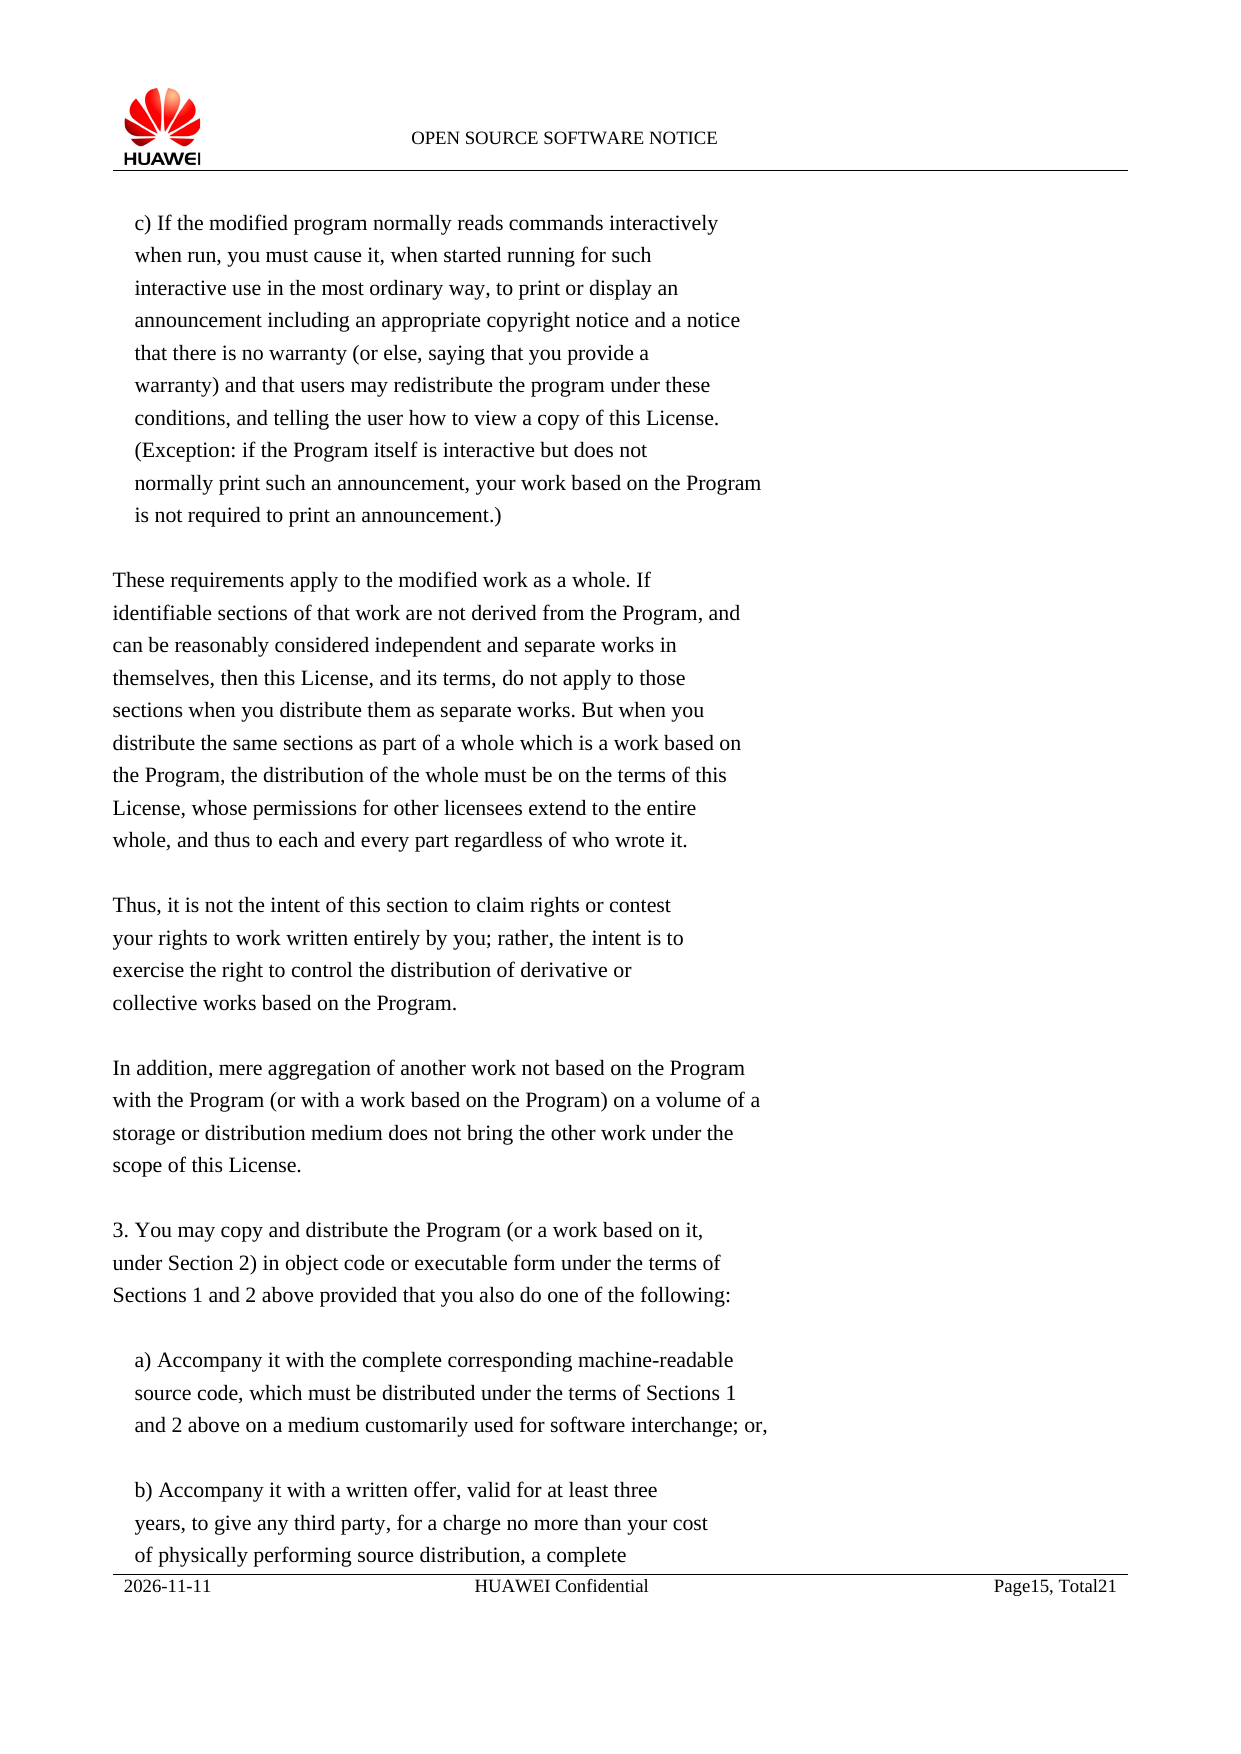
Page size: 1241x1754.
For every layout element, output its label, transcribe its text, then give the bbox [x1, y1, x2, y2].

text These requirements apply to the modified work as a whole. If [112, 564, 1128, 596]
text conditions, and telling the user how to view a copy of this License. [112, 401, 1128, 434]
text the Program, the distribution of the whole must be on the terms of this [112, 759, 1128, 791]
text a) Accompany it with the complete corresponding machine-readable [112, 1344, 1128, 1376]
text scope of this License. [112, 1149, 1128, 1181]
text is not required to print an announcement.) [112, 499, 1128, 531]
text under Section 2) in object code or executable form under the terms of [112, 1246, 1128, 1279]
text of physically performing source distribution, a complete [112, 1539, 1128, 1571]
text your rights to work written entirely by you; rather, the intent is to [112, 921, 1128, 954]
text 3. You may copy and distribute the Program (or a work based on it, [112, 1214, 1128, 1246]
text c) If the modified program normally reads commands interactively [112, 206, 1128, 239]
text normally print such an announcement, your work based on the Program [112, 466, 1128, 499]
text exercise the right to control the distribution of derivative or [112, 954, 1128, 986]
text License, whose permissions for other licensees extend to the entire [112, 791, 1128, 824]
text years, to give any third party, for a charge no more than your cost [112, 1506, 1128, 1539]
text (Exception: if the Program itself is interactive but does not [112, 434, 1128, 466]
picture [124, 88, 201, 165]
text interactive use in the most ordinary way, to print or display an [112, 271, 1128, 304]
text b) Accompany it with a written offer, valid for at least three [112, 1474, 1128, 1506]
text storage or distribution medium does not bring the other work under the [112, 1116, 1128, 1149]
text sections when you distribute them as separate works. But when you [112, 694, 1128, 726]
text Thus, it is not the intent of this section to claim rights or contest [112, 889, 1128, 921]
text announcement including an appropriate copyright notice and a notice [112, 304, 1128, 336]
text distribute the same sections as part of a whole which is a work based on [112, 726, 1128, 759]
text warranty) and that users may redistribute the program under these [112, 369, 1128, 401]
text can be reasonably considered independent and separate works in [112, 629, 1128, 661]
text Sections 1 and 2 above provided that you also do one of the following: [112, 1279, 1128, 1311]
text that there is no warranty (or else, saying that you provide a [112, 336, 1128, 369]
text collective works based on the Program. [112, 986, 1128, 1019]
text source code, which must be distributed under the terms of Sections 1 [112, 1376, 1128, 1409]
text when run, you must cause it, when started running for such [112, 239, 1128, 271]
text In addition, mere aggregation of another work not based on the Program [112, 1051, 1128, 1084]
text identifiable sections of that work are not derived from the Program, and [112, 596, 1128, 629]
text whole, and thus to each and every part regardless of who wrote it. [112, 824, 1128, 856]
text and 2 above on a medium customarily used for software interchange; or, [112, 1409, 1128, 1441]
text themselves, then this License, and its terms, do not apply to those [112, 661, 1128, 694]
text with the Program (or with a work based on the Program) on a volume of a [112, 1084, 1128, 1116]
